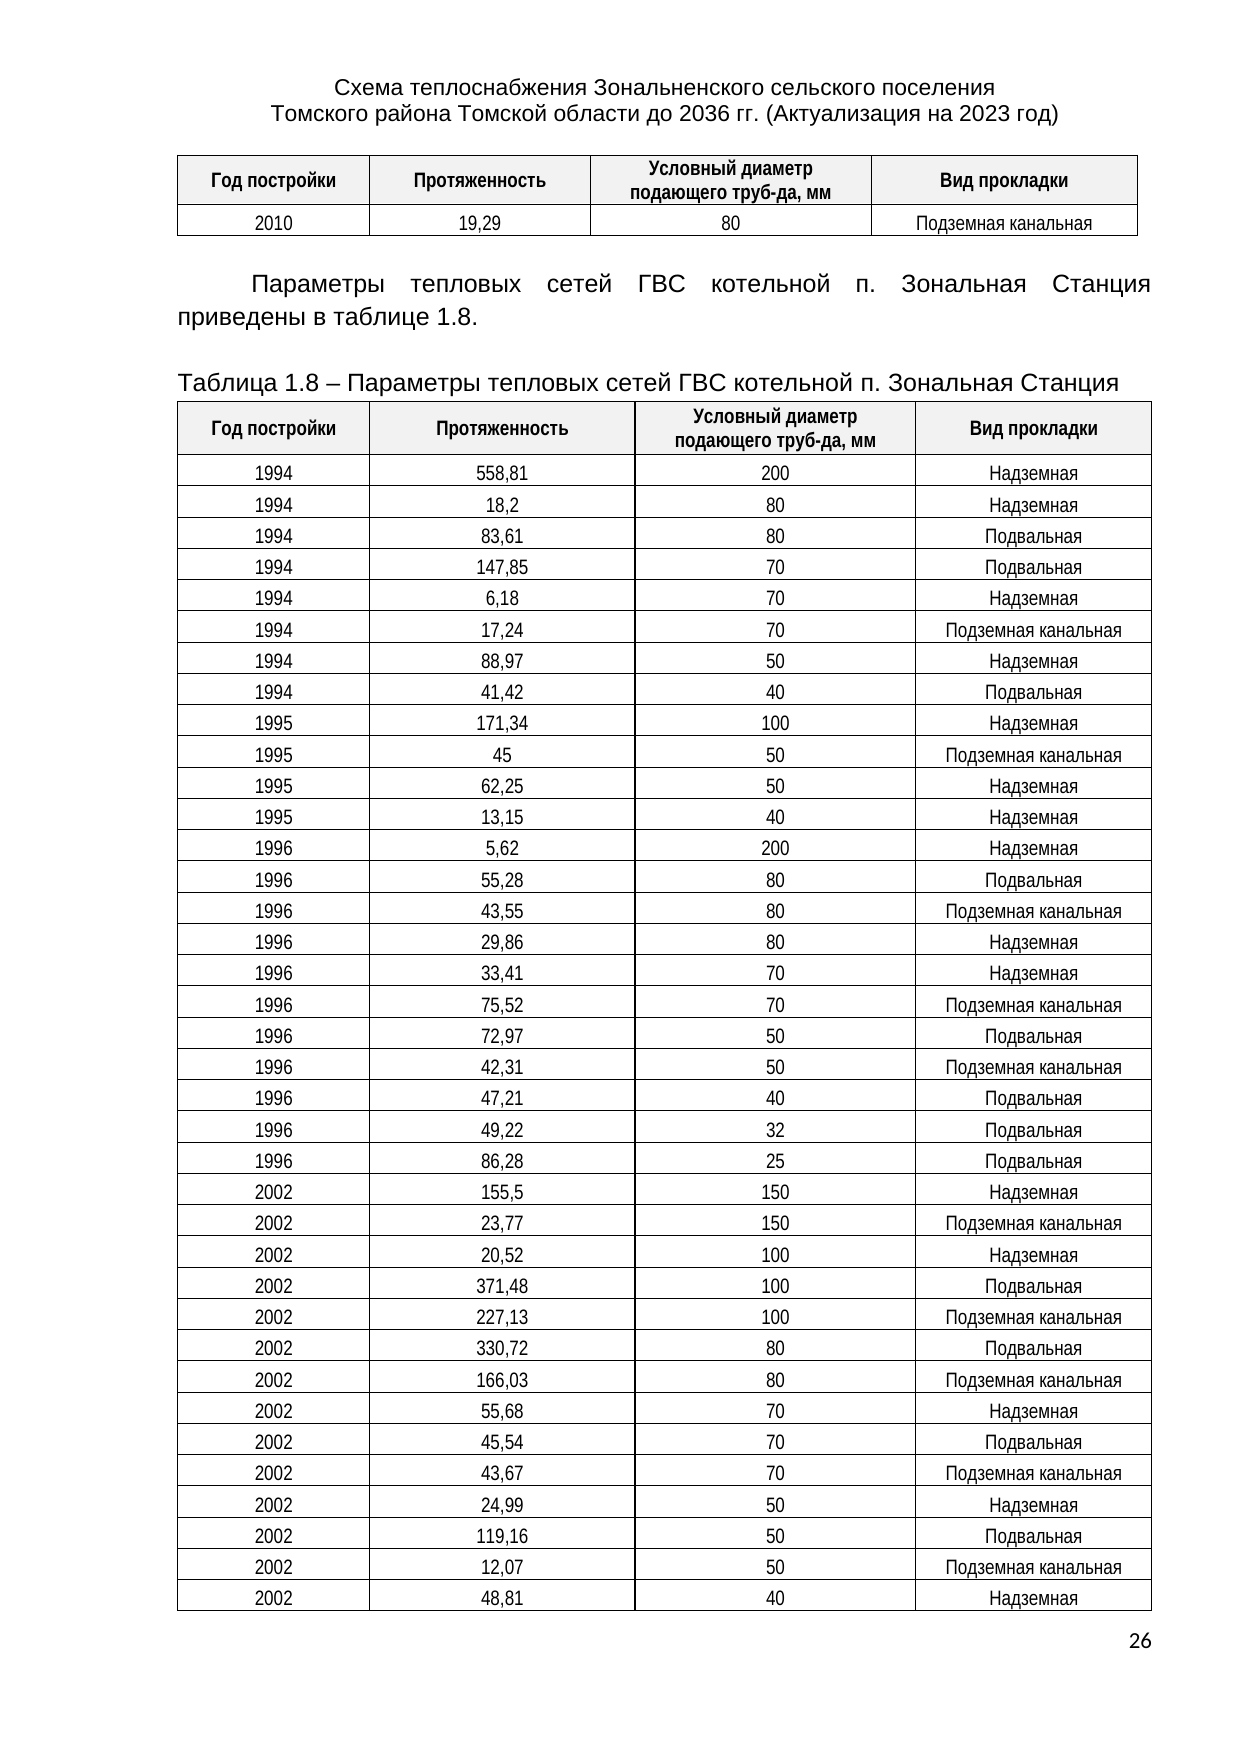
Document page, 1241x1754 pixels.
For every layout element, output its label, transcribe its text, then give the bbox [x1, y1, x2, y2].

subtitle Таблица 1.8 – Параметры тепловых сетей ГВС котельной п. Зональная Станция [177, 368, 1152, 397]
table_cell 1994 [178, 611, 369, 642]
table_cell Подвальная [916, 1018, 1151, 1048]
table_cell 13,15 [370, 799, 634, 829]
table_cell 33,41 [370, 955, 634, 985]
table_cell Надземная [916, 1236, 1151, 1267]
table_cell 86,28 [370, 1143, 634, 1173]
table_cell Подземная канальная [916, 893, 1151, 923]
table_cell Подземная канальная [916, 736, 1151, 767]
table_cell Подземная канальная [916, 1049, 1151, 1079]
table_cell 70 [636, 611, 915, 642]
table_cell 2002 [178, 1174, 369, 1204]
text Параметры тепловых сетей ГВС котельной п. Зональная Станция приведены в таблице 1.8. [177, 269, 1152, 331]
table_cell Подвальная [916, 1080, 1151, 1110]
table_cell 23,77 [370, 1205, 634, 1235]
table_cell 41,42 [370, 674, 634, 704]
table_cell 48,81 [370, 1580, 634, 1610]
table_cell 371,48 [370, 1268, 634, 1298]
table_cell 1994 [178, 549, 369, 579]
table_cell 100 [636, 1236, 915, 1267]
table_header Вид прокладки [916, 402, 1151, 454]
table_cell 50 [636, 736, 915, 767]
table_header Вид прокладки [872, 156, 1137, 203]
table_cell Надземная [916, 455, 1151, 485]
table_cell 40 [636, 1080, 915, 1110]
table_cell Подвальная [916, 674, 1151, 704]
table_cell 1996 [178, 1018, 369, 1048]
table_cell 88,97 [370, 643, 634, 673]
table_cell 1996 [178, 1111, 369, 1142]
table_cell 50 [636, 1018, 915, 1048]
table_cell Подземная канальная [916, 986, 1151, 1017]
table_cell 72,97 [370, 1018, 634, 1048]
table_cell Подземная канальная [872, 205, 1137, 235]
table_cell 70 [636, 986, 915, 1017]
table_cell 1994 [178, 518, 369, 548]
table_cell 83,61 [370, 518, 634, 548]
table_cell 1994 [178, 580, 369, 610]
table_cell 1996 [178, 1143, 369, 1173]
table_cell 80 [636, 861, 915, 892]
table_cell 5,62 [370, 830, 634, 860]
table_cell 45,54 [370, 1424, 634, 1454]
table_cell 70 [636, 1424, 915, 1454]
table_cell 1996 [178, 1080, 369, 1110]
table_cell Надземная [916, 955, 1151, 985]
table_cell 2002 [178, 1236, 369, 1267]
table_cell 2002 [178, 1518, 369, 1548]
table_cell 1996 [178, 986, 369, 1017]
table_cell 150 [636, 1205, 915, 1235]
table_header Протяженность [370, 402, 634, 454]
table_cell 1996 [178, 893, 369, 923]
table_cell 2002 [178, 1549, 369, 1579]
table_cell Надземная [916, 486, 1151, 517]
table_cell 20,52 [370, 1236, 634, 1267]
table_cell 2010 [178, 205, 369, 235]
table_cell 50 [636, 1518, 915, 1548]
table_cell Подвальная [916, 549, 1151, 579]
table_cell 1994 [178, 643, 369, 673]
table_cell 29,86 [370, 924, 634, 954]
table_cell Подземная канальная [916, 1299, 1151, 1329]
table_cell Надземная [916, 1174, 1151, 1204]
table_header Год постройки [178, 402, 369, 454]
table_cell 43,67 [370, 1455, 634, 1485]
table_cell Подземная канальная [916, 1549, 1151, 1579]
table_cell Подвальная [916, 1330, 1151, 1360]
table_cell 2002 [178, 1393, 369, 1423]
table_cell 558,81 [370, 455, 634, 485]
table_cell 43,55 [370, 893, 634, 923]
table_cell 2002 [178, 1486, 369, 1517]
table_cell 70 [636, 580, 915, 610]
table_cell Надземная [916, 1580, 1151, 1610]
table_cell Подземная канальная [916, 1455, 1151, 1485]
table_cell Подвальная [916, 518, 1151, 548]
table_cell 50 [636, 768, 915, 798]
table_cell 1996 [178, 924, 369, 954]
table_cell 200 [636, 455, 915, 485]
table_header Условный диаметр подающего труб-да, мм [591, 156, 871, 203]
table_cell 1994 [178, 455, 369, 485]
table_cell 2002 [178, 1268, 369, 1298]
table_cell 1996 [178, 861, 369, 892]
table_cell 2002 [178, 1580, 369, 1610]
table_cell 1994 [178, 486, 369, 517]
table_cell Подземная канальная [916, 611, 1151, 642]
table_cell Надземная [916, 1486, 1151, 1517]
table_cell 1995 [178, 768, 369, 798]
table_cell 40 [636, 1580, 915, 1610]
table_cell 47,21 [370, 1080, 634, 1110]
table_cell 1996 [178, 830, 369, 860]
table_cell Подземная канальная [916, 1361, 1151, 1392]
table_cell 32 [636, 1111, 915, 1142]
table_cell Надземная [916, 799, 1151, 829]
table_cell 1996 [178, 955, 369, 985]
table_cell 49,22 [370, 1111, 634, 1142]
table_cell 80 [636, 1361, 915, 1392]
table_cell 17,24 [370, 611, 634, 642]
table_cell Надземная [916, 924, 1151, 954]
table_cell 1995 [178, 799, 369, 829]
table_cell 80 [636, 893, 915, 923]
table_cell 55,68 [370, 1393, 634, 1423]
table_cell 70 [636, 1393, 915, 1423]
table_header Протяженность [370, 156, 590, 203]
table_cell 70 [636, 549, 915, 579]
table_cell Надземная [916, 705, 1151, 735]
table_cell 50 [636, 643, 915, 673]
table_cell 6,18 [370, 580, 634, 610]
table_cell 50 [636, 1549, 915, 1579]
table_cell Подвальная [916, 1424, 1151, 1454]
table_cell Надземная [916, 580, 1151, 610]
table_cell 18,2 [370, 486, 634, 517]
table_cell 1994 [178, 674, 369, 704]
table_cell 150 [636, 1174, 915, 1204]
table_cell 100 [636, 1299, 915, 1329]
table_cell 80 [636, 1330, 915, 1360]
table_cell 166,03 [370, 1361, 634, 1392]
table_cell Надземная [916, 830, 1151, 860]
table_cell 75,52 [370, 986, 634, 1017]
table_cell Подвальная [916, 861, 1151, 892]
table_cell 200 [636, 830, 915, 860]
table_cell 24,99 [370, 1486, 634, 1517]
table_cell 62,25 [370, 768, 634, 798]
table_cell 80 [636, 486, 915, 517]
table_cell Подвальная [916, 1268, 1151, 1298]
table_cell Подвальная [916, 1143, 1151, 1173]
table_cell 330,72 [370, 1330, 634, 1360]
table_cell 227,13 [370, 1299, 634, 1329]
table_cell 12,07 [370, 1549, 634, 1579]
table_cell 2002 [178, 1299, 369, 1329]
table_cell 70 [636, 955, 915, 985]
table_cell 2002 [178, 1455, 369, 1485]
table_cell 119,16 [370, 1518, 634, 1548]
table_cell 25 [636, 1143, 915, 1173]
table_header Год постройки [178, 156, 369, 203]
table_cell 2002 [178, 1330, 369, 1360]
table_cell 55,28 [370, 861, 634, 892]
table_cell Подвальная [916, 1518, 1151, 1548]
table_cell 45 [370, 736, 634, 767]
table_cell 40 [636, 799, 915, 829]
table_cell 70 [636, 1455, 915, 1485]
table_cell 19,29 [370, 205, 590, 235]
table_cell 1995 [178, 736, 369, 767]
table_cell 171,34 [370, 705, 634, 735]
table_cell 40 [636, 674, 915, 704]
table_cell 2002 [178, 1424, 369, 1454]
table_cell 42,31 [370, 1049, 634, 1079]
table_cell 2002 [178, 1361, 369, 1392]
table_cell 100 [636, 1268, 915, 1298]
table_cell Надземная [916, 1393, 1151, 1423]
table_cell 2002 [178, 1205, 369, 1235]
table_cell Подвальная [916, 1111, 1151, 1142]
table_cell Подземная канальная [916, 1205, 1151, 1235]
table_cell 147,85 [370, 549, 634, 579]
table_cell 1995 [178, 705, 369, 735]
table_cell 50 [636, 1486, 915, 1517]
table_cell 80 [636, 924, 915, 954]
table_cell 1996 [178, 1049, 369, 1079]
table_cell 80 [636, 518, 915, 548]
table_cell 50 [636, 1049, 915, 1079]
table_cell 80 [591, 205, 871, 235]
table_cell 155,5 [370, 1174, 634, 1204]
table_header Условный диаметр подающего труб-да, мм [636, 402, 915, 454]
table_cell Надземная [916, 768, 1151, 798]
table_cell Надземная [916, 643, 1151, 673]
table_cell 100 [636, 705, 915, 735]
